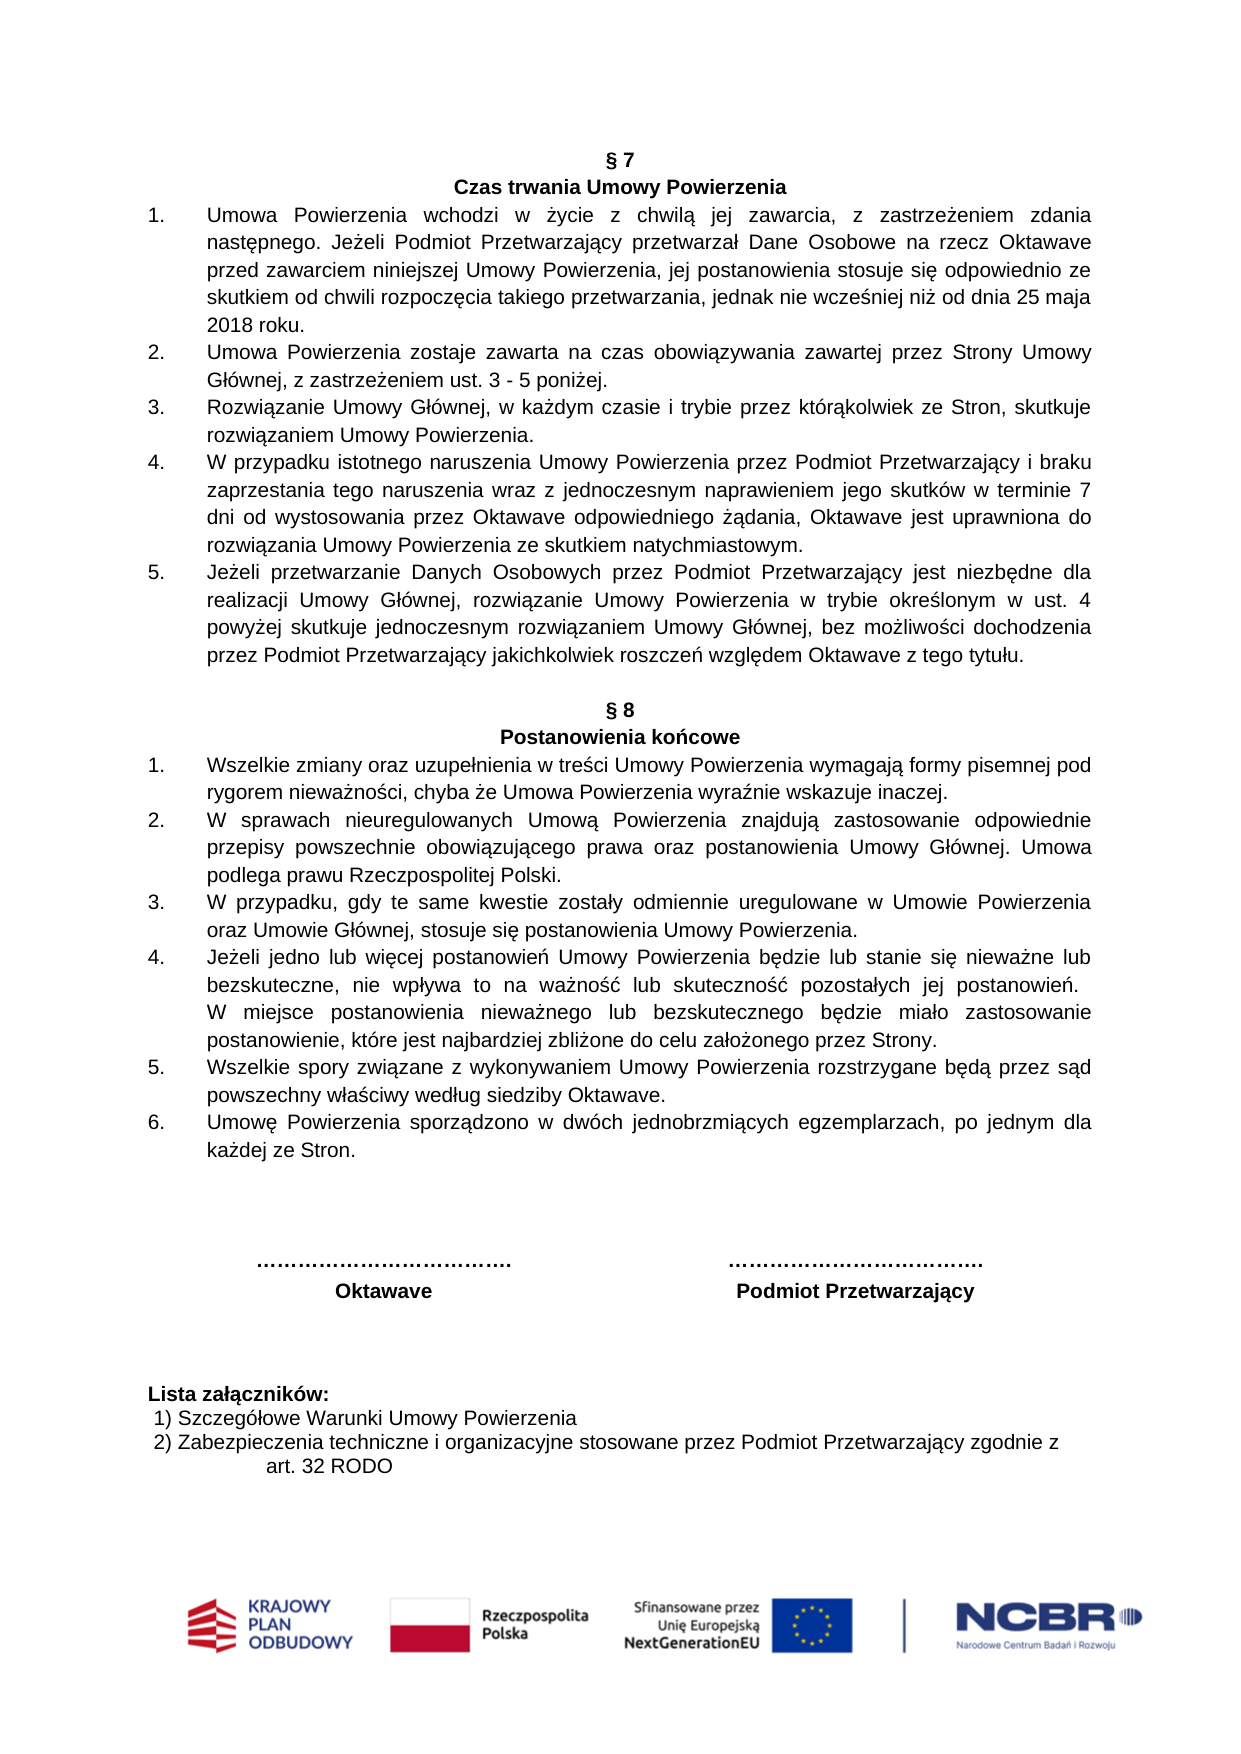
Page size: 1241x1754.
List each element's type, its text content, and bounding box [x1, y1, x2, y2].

list Umowę Powierzenia sporządzono w dwóch jednobrzmiących egzemplarzach, po jednym dla każdej ze Stron. [148, 1110, 1093, 1162]
list Umowa Powierzenia wchodzi w życie z chwilą jej zawarcia, z zastrzeżeniem zdania następnego. Jeżeli Podmiot Przetwarzający przetwarzał Dane Osobowe na rzecz Oktawave przed zawarciem niniejszej Umowy Powierzenia, jej postanowienia stosuje się odpowiednio ze skutkiem od chwili rozpoczęcia takiego przetwarzania, jednak nie wcześniej niż od dnia 25 maja 2018 roku. [148, 203, 1093, 337]
list Jeżeli przetwarzanie Danych Osobowych przez Podmiot Przetwarzający jest niezbędne dla realizacji Umowy Głównej, rozwiązanie Umowy Powierzenia w trybie określonym w ust. 4 powyżej skutkuje jednoczesnym rozwiązaniem Umowy Głównej, bez możliwości dochodzenia przez Podmiot Przetwarzający jakichkolwiek roszczeń względem Oktawave z tego tytułu. [148, 560, 1093, 667]
text 2) Zabezpieczenia techniczne i organizacyjne stosowane przez Podmiot Przetwarzający zgodnie z art. 32 RODO [148, 1430, 1093, 1478]
text 1) Szczegółowe Warunki Umowy Powierzenia [148, 1406, 1093, 1430]
text Postanowienia końcowe [148, 725, 1093, 749]
table_header ………………………………. [620, 1248, 1091, 1279]
list W przypadku istotnego naruszenia Umowy Powierzenia przez Podmiot Przetwarzający i braku zaprzestania tego naruszenia wraz z jednoczesnym naprawieniem jego skutków w terminie 7 dni od wystosowania przez Oktawave odpowiedniego żądania, Oktawave jest uprawniona do rozwiązania Umowy Powierzenia ze skutkiem natychmiastowym. [148, 450, 1093, 557]
list Rozwiązanie Umowy Głównej, w każdym czasie i trybie przez którąkolwiek ze Stron, skutkuje rozwiązaniem Umowy Powierzenia. [148, 395, 1093, 447]
text § 7 [148, 148, 1093, 172]
table_header ………………………………. [148, 1248, 619, 1279]
list Jeżeli jedno lub więcej postanowień Umowy Powierzenia będzie lub stanie się nieważne lub bezskuteczne, nie wpływa to na ważność lub skuteczność pozostałych jej postanowień. W miejsce postanowienia nieważnego lub bezskutecznego będzie miało zastosowanie postanowienie, które jest najbardziej zbliżone do celu założonego przez Strony. [148, 945, 1093, 1052]
list Wszelkie spory związane z wykonywaniem Umowy Powierzenia rozstrzygane będą przez sąd powszechny właściwy według siedziby Oktawave. [148, 1055, 1093, 1107]
picture [147, 1567, 1222, 1681]
list Wszelkie zmiany oraz uzupełnienia w treści Umowy Powierzenia wymagają formy pisemnej pod rygorem nieważności, chyba że Umowa Powierzenia wyraźnie wskazuje inaczej. [148, 753, 1093, 804]
table_cell Oktawave [148, 1279, 619, 1310]
text § 8 [148, 698, 1093, 722]
text Lista załączników: [148, 1382, 1093, 1406]
list W sprawach nieuregulowanych Umową Powierzenia znajdują zastosowanie odpowiednie przepisy powszechnie obowiązującego prawa oraz postanowienia Umowy Głównej. Umowa podlega prawu Rzeczpospolitej Polski. [148, 808, 1093, 887]
text Czas trwania Umowy Powierzenia [148, 175, 1093, 199]
list W przypadku, gdy te same kwestie zostały odmiennie uregulowane w Umowie Powierzenia oraz Umowie Głównej, stosuje się postanowienia Umowy Powierzenia. [148, 890, 1093, 942]
table_cell Podmiot Przetwarzający [620, 1279, 1091, 1310]
list Umowa Powierzenia zostaje zawarta na czas obowiązywania zawartej przez Strony Umowy Głównej, z zastrzeżeniem ust. 3 - 5 poniżej. [148, 340, 1093, 392]
